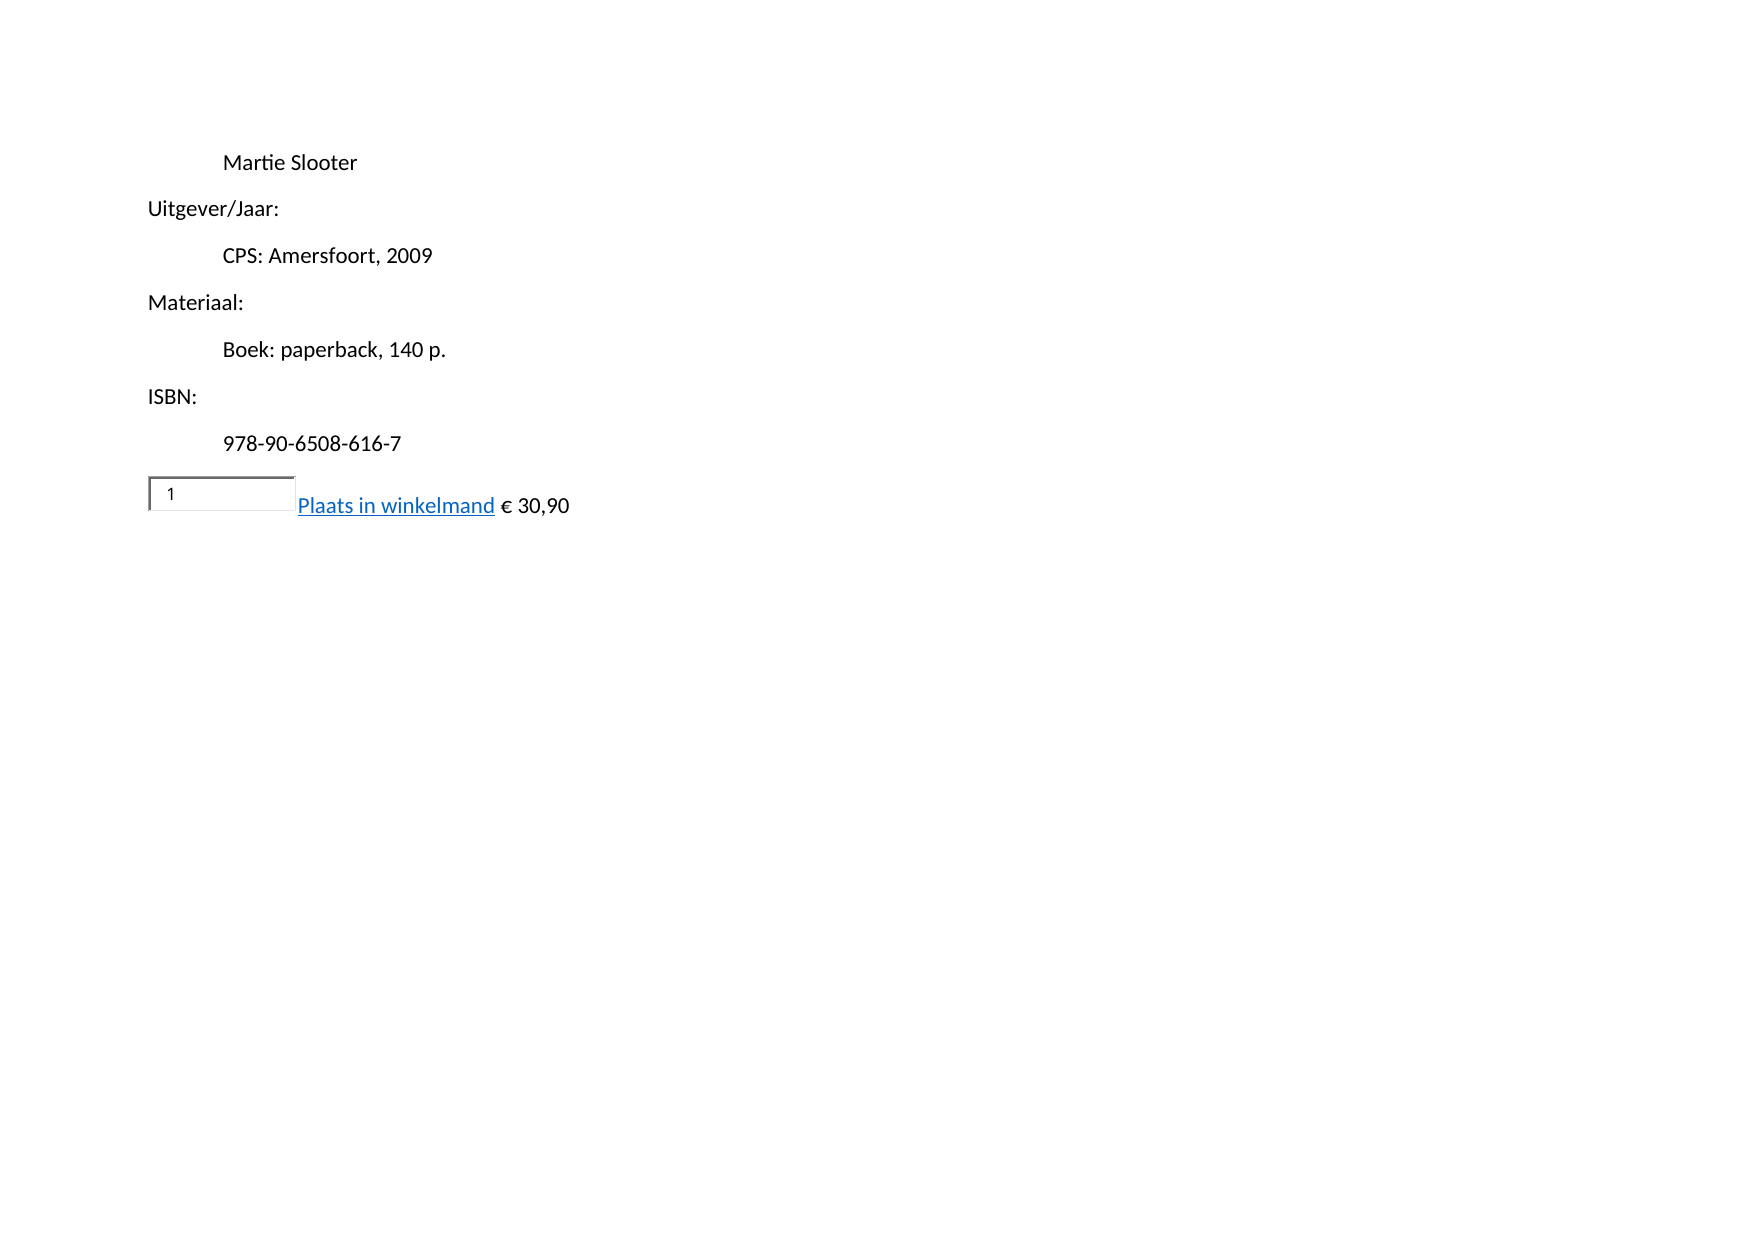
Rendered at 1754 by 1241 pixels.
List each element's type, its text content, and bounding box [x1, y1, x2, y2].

text ISBN: [148, 382, 1606, 410]
text CPS: Amersfoort, 2009 [223, 241, 1606, 269]
text Plaats in winkelmand € 30,90 [148, 476, 1606, 519]
text Materiaal: [148, 288, 1606, 316]
text 978-90-6508-616-7 [223, 429, 1606, 457]
text Boek: paperback, 140 p. [223, 335, 1606, 363]
text Martie Slooter [223, 148, 1606, 176]
text Uitgever/Jaar: [148, 194, 1606, 222]
